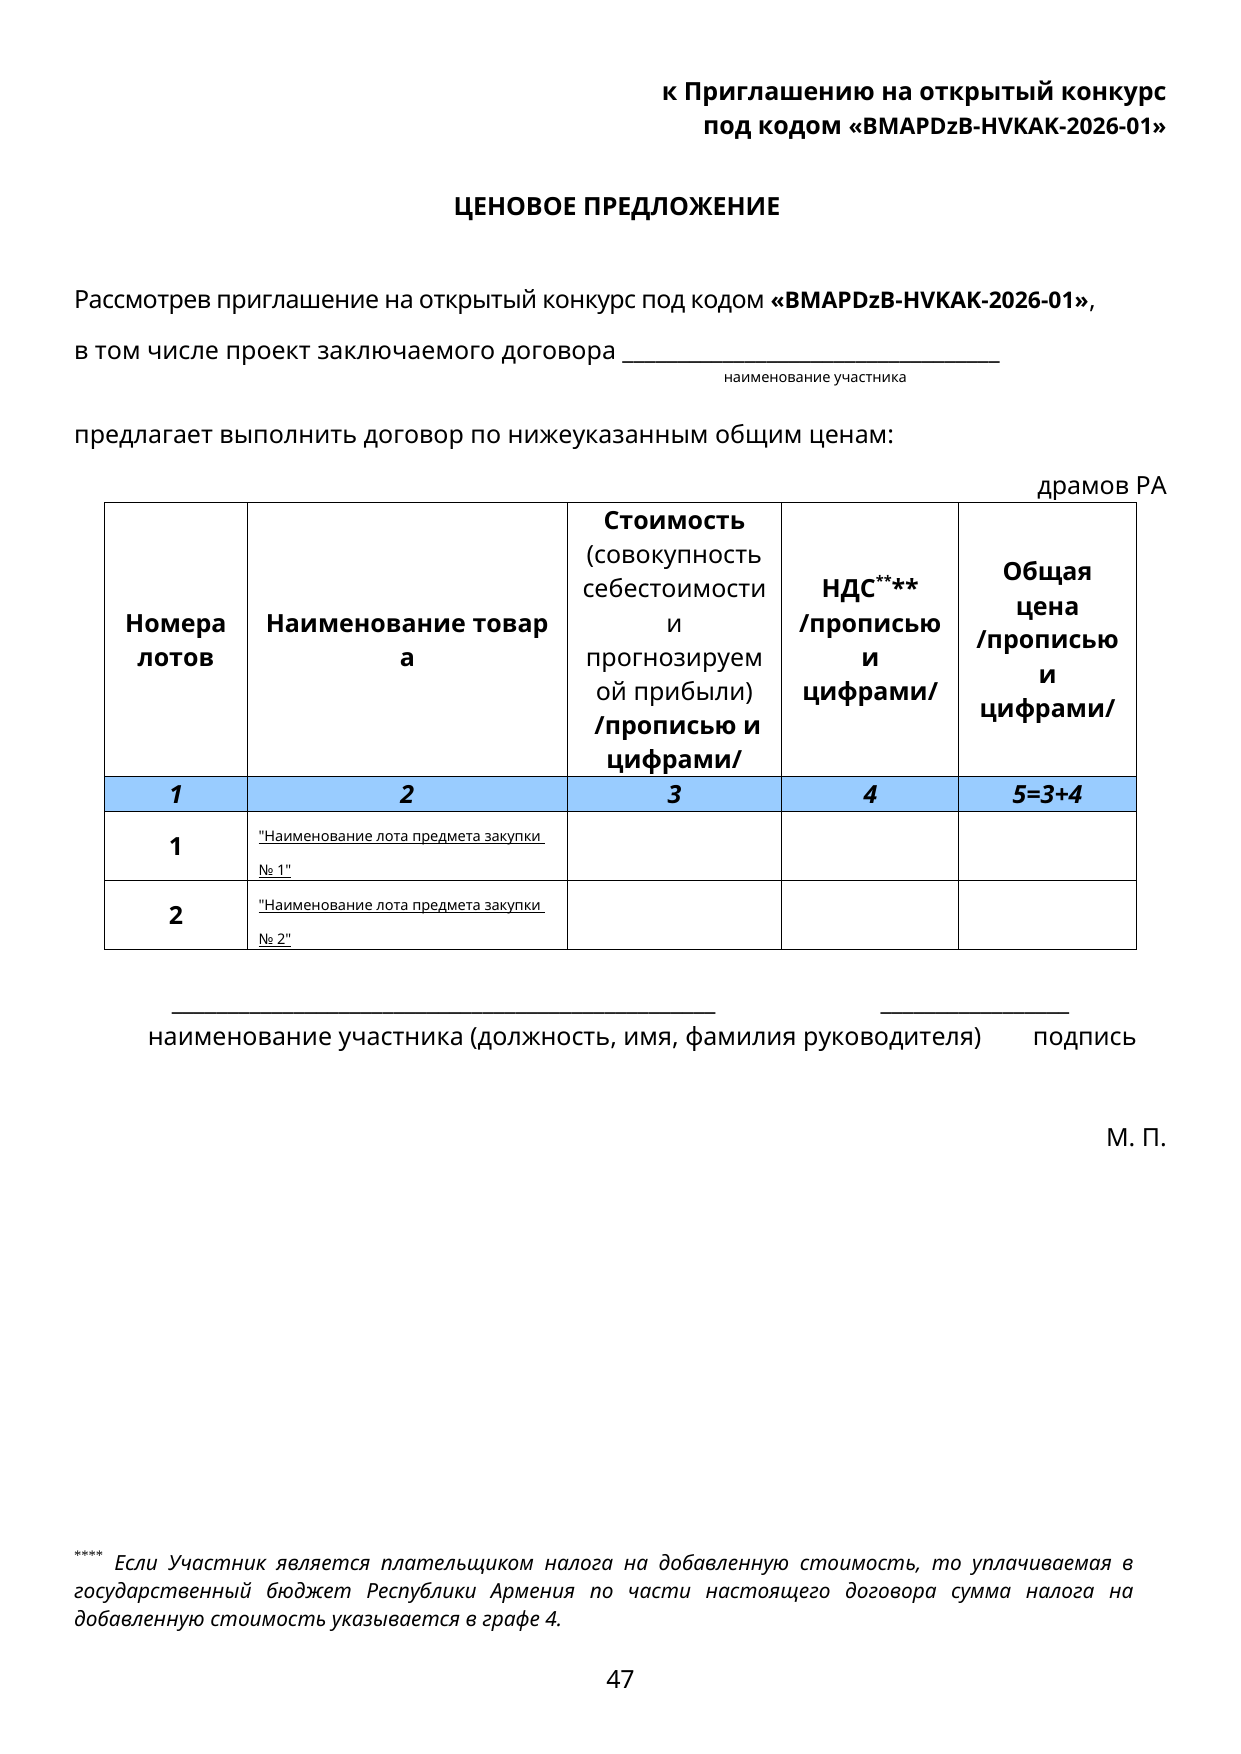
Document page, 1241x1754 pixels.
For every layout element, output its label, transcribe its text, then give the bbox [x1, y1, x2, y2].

table_cell 1 [105, 777, 247, 811]
table_header Наименование товара [248, 503, 567, 776]
table_cell "Наименование лота предмета закупки № 2" [248, 881, 567, 949]
table_cell 5=3+4 [959, 777, 1136, 811]
text предлагает выполнить договор по нижеуказанным общим ценам: [74, 417, 1167, 451]
table_cell [568, 812, 781, 880]
table_header НДС** /прописью и цифрами/ [782, 503, 958, 776]
table_cell [568, 881, 781, 949]
table_cell 2 [248, 777, 567, 811]
table_header Номера лотов [105, 503, 247, 776]
table_cell 1 [105, 812, 247, 880]
table_cell [782, 812, 958, 880]
text наименование участника (должность, имя, фамилия руководителя) подпись [148, 1018, 1167, 1052]
table_cell [782, 881, 958, 949]
text М. П. [74, 1119, 1167, 1154]
table_cell "Наименование лота предмета закупки № 1" [248, 812, 567, 880]
table_cell 3 [568, 777, 781, 811]
text наименование участника [723, 366, 1167, 401]
text ЦЕНОВОЕ ПРЕДЛОЖЕНИЕ [67, 188, 1167, 223]
table_header Общая цена /прописью и цифрами/ [959, 503, 1136, 776]
text Рассмотрев приглашение на открытый конкурс под кодом «BMAPDzB-HVKAK-2026-01», [74, 282, 1167, 316]
text драмов РА [74, 468, 1167, 502]
table_header Стоимость (совокупность себестоимости и прогнозируемой прибыли) /прописью и цифрами/ [568, 503, 781, 776]
text в том числе проект заключаемого договора __________________________________ [74, 332, 1167, 366]
text _________________________________________________ _________________ [74, 984, 1167, 1018]
table_cell 2 [105, 881, 247, 949]
table_cell 4 [782, 777, 958, 811]
text к Приглашению на открытый конкурс под кодом «BMAPDzB-HVKAK-2026-01» [74, 74, 1167, 142]
table_cell [959, 881, 1136, 949]
table_cell [959, 812, 1136, 880]
